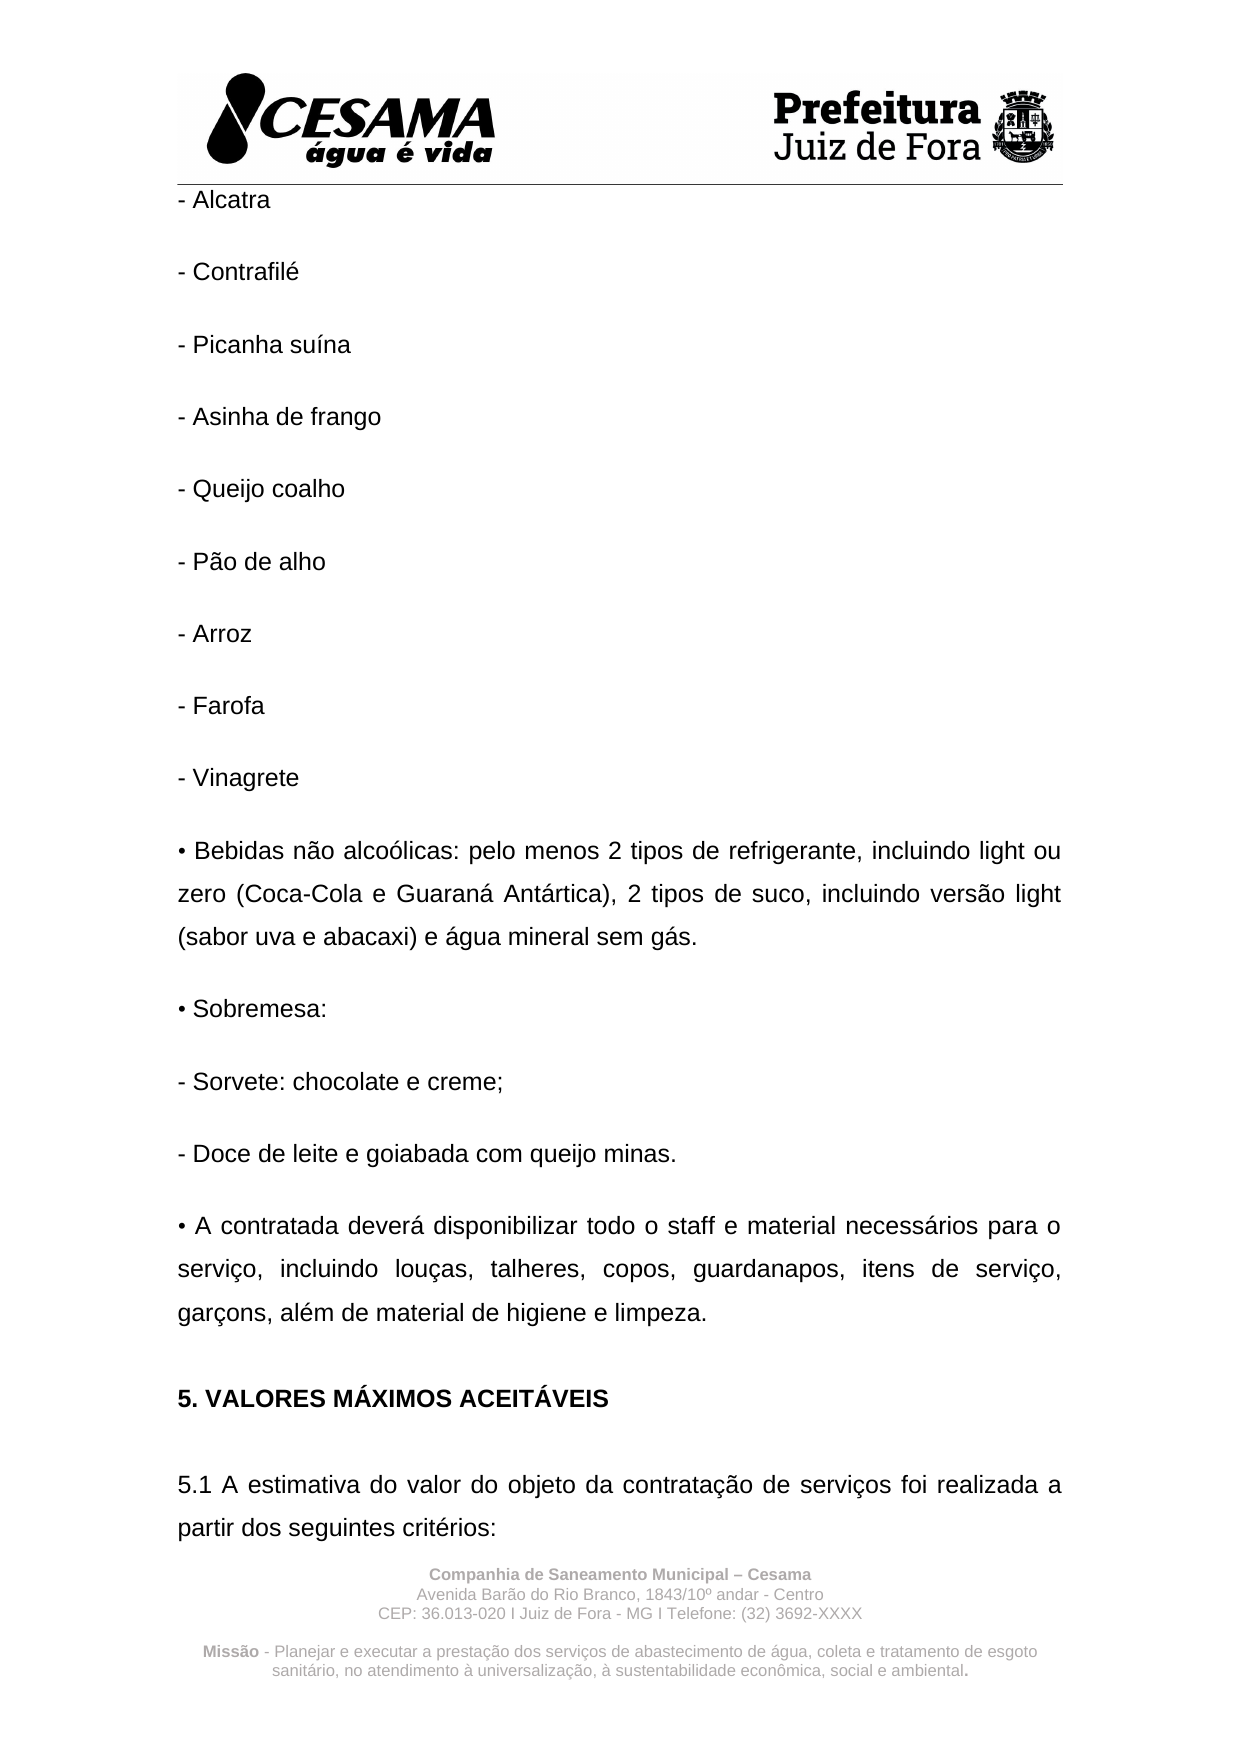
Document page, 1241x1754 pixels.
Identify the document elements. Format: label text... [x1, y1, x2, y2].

picture [177, 73, 1063, 185]
text - Sorvete: chocolate e creme; [177, 1067, 1063, 1095]
text - Farofa [177, 691, 1063, 720]
text - Doce de leite e goiabada com queijo minas. [177, 1139, 1063, 1168]
text - Queijo coalho [177, 474, 1063, 503]
text - Pão de alho [177, 546, 1063, 575]
text - Vinagrete [177, 763, 1063, 792]
text 5. VALORES MÁXIMOS ACEITÁVEIS [177, 1384, 1063, 1413]
text • A contratada deverá disponibilizar todo o staff e material necessários para o serviço, incluindo louças, talheres, copos, guardanapos, itens de serviço, garçons, além de material de higiene e limpeza. [177, 1211, 1063, 1326]
text 5.1 A estimativa do valor do objeto da contratação de serviços foi realizada a partir dos seguintes critérios: [177, 1470, 1063, 1542]
text - Picanha suína [177, 329, 1063, 358]
text - Arroz [177, 619, 1063, 647]
text - Contrafilé [177, 257, 1063, 286]
text • Sobremesa: [177, 994, 1063, 1023]
text - Alcatra [177, 185, 1063, 214]
text - Asinha de frango [177, 402, 1063, 431]
text • Bebidas não alcoólicas: pelo menos 2 tipos de refrigerante, incluindo light ou zero (Coca-Cola e Guaraná Antártica), 2 tipos de suco, incluindo versão light (sabor uva e abacaxi) e água mineral sem gás. [177, 836, 1063, 951]
